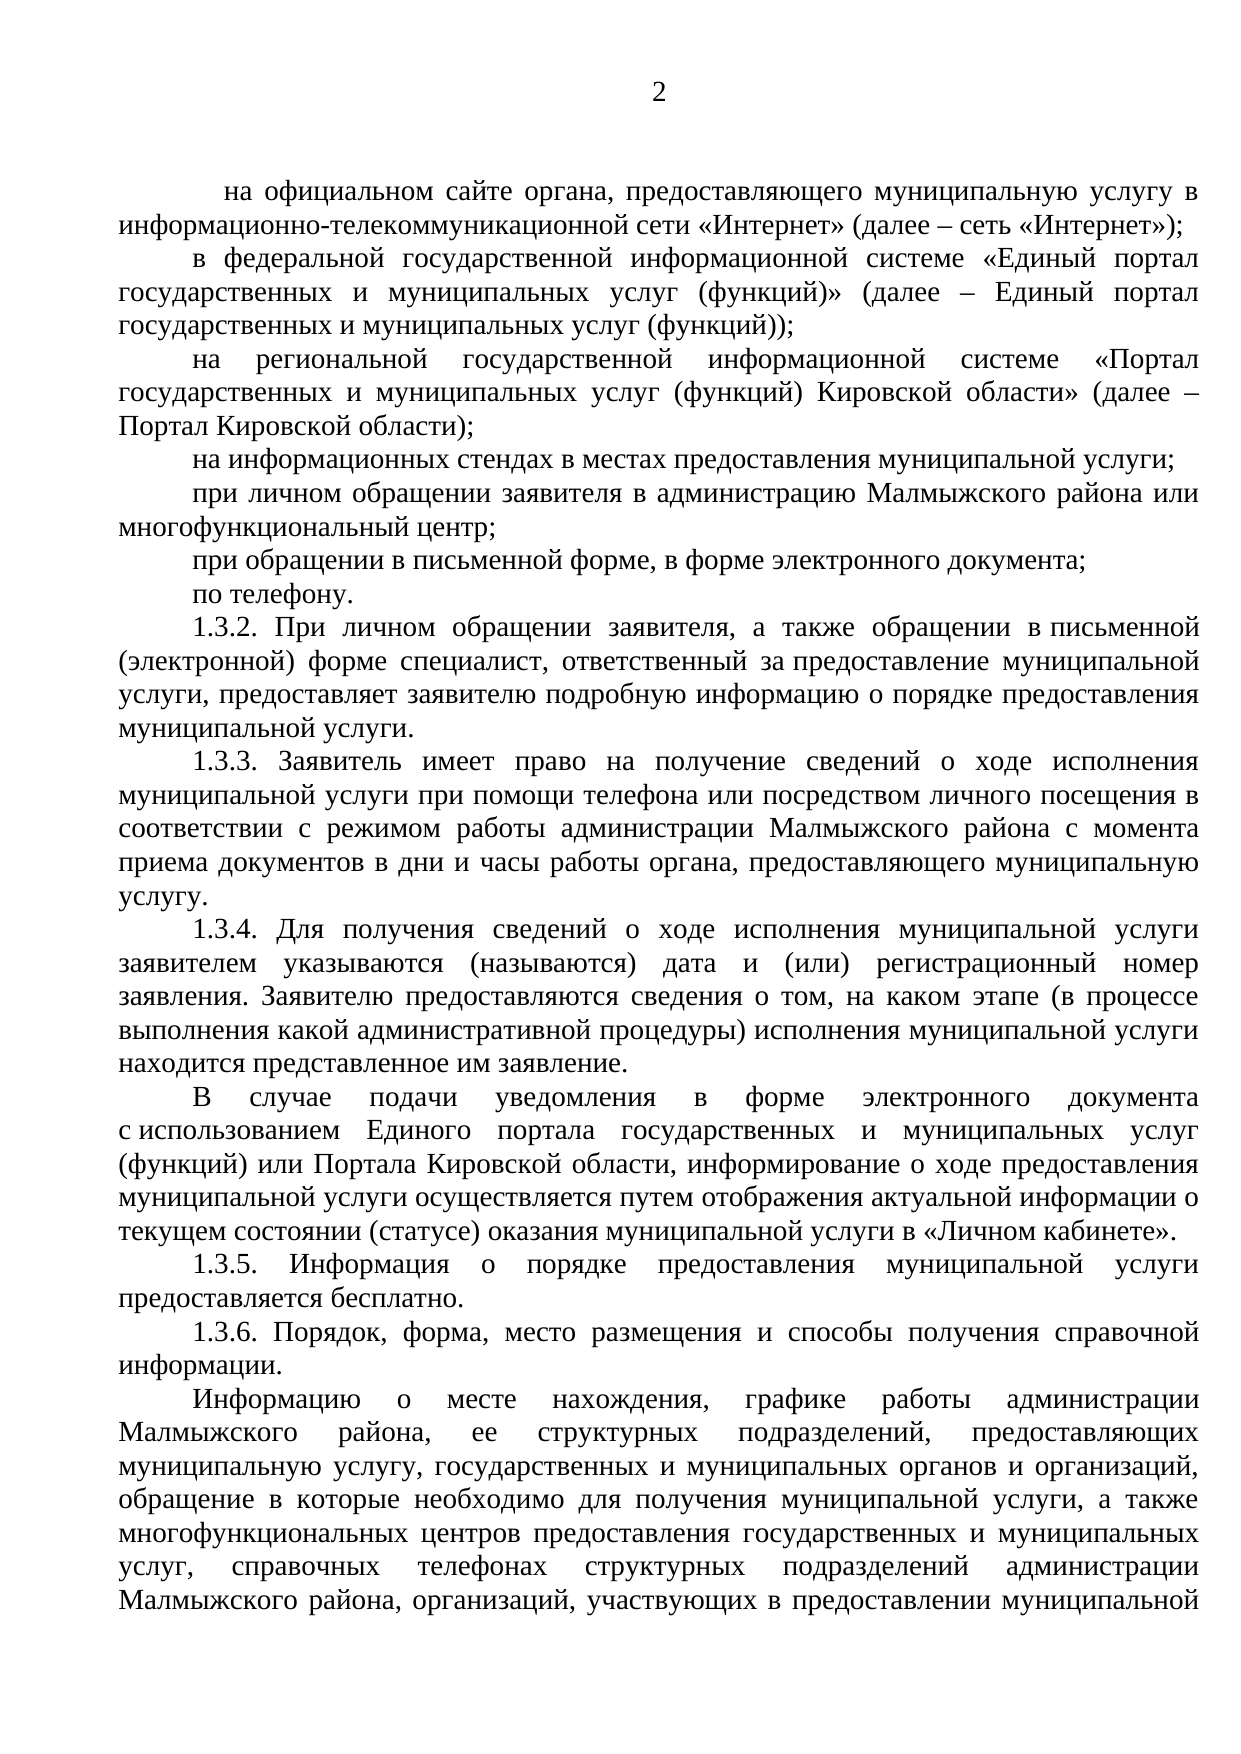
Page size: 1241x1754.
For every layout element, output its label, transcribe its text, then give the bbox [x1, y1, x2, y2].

text 1.3.2. При личном обращении заявителя, а также обращении в письменной (электронной) форме специалист, ответственный за предоставление муниципальной услуги, предоставляет заявителю подробную информацию о порядке предоставления муниципальной услуги. [118, 609, 1200, 743]
text 1.3.6. Порядок, форма, место размещения и способы получения справочной информации. [118, 1314, 1200, 1381]
text на региональной государственной информационной системе «Портал государственных и муниципальных услуг (функций) Кировской области» (далее – Портал Кировской области); [118, 341, 1200, 442]
text в федеральной государственной информационной системе «Единый портал государственных и муниципальных услуг (функций)» (далее – Единый портал государственных и муниципальных услуг (функций)); [118, 240, 1200, 341]
text 1.3.5. Информация о порядке предоставления муниципальной услуги предоставляется бесплатно. [118, 1247, 1200, 1314]
text 1.3.4. Для получения сведений о ходе исполнения муниципальной услуги заявителем указываются (называются) дата и (или) регистрационный номер заявления. Заявителю предоставляются сведения о том, на каком этапе (в процессе выполнения какой административной процедуры) исполнения муниципальной услуги находится представленное им заявление. [118, 911, 1200, 1079]
text В случае подачи уведомления в форме электронного документа с использованием Единого портала государственных и муниципальных услуг (функций) или Портала Кировской области, информирование о ходе предоставления муниципальной услуги осуществляется путем отображения актуальной информации о текущем состоянии (статусе) оказания муниципальной услуги в «Личном кабинете». [118, 1079, 1200, 1247]
list по телефону. [118, 576, 1200, 609]
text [118, 1381, 1200, 1616]
text на информационных стендах в местах предоставления муниципальной услуги; [118, 442, 1200, 475]
text на официальном сайте органа, предоставляющего муниципальную услугу в информационно-телекоммуникационной сети «Интернет» (далее – сеть «Интернет»); [118, 173, 1200, 240]
list при обращении в письменной форме, в форме электронного документа; [118, 542, 1200, 576]
list при личном обращении заявителя в администрацию Малмыжского района или многофункциональный центр; [118, 475, 1200, 542]
text 1.3.3. Заявитель имеет право на получение сведений о ходе исполнения муниципальной услуги при помощи телефона или посредством личного посещения в соответствии с режимом работы администрации Малмыжского района с момента приема документов в дни и часы работы органа, предоставляющего муниципальную услугу. [118, 743, 1200, 911]
